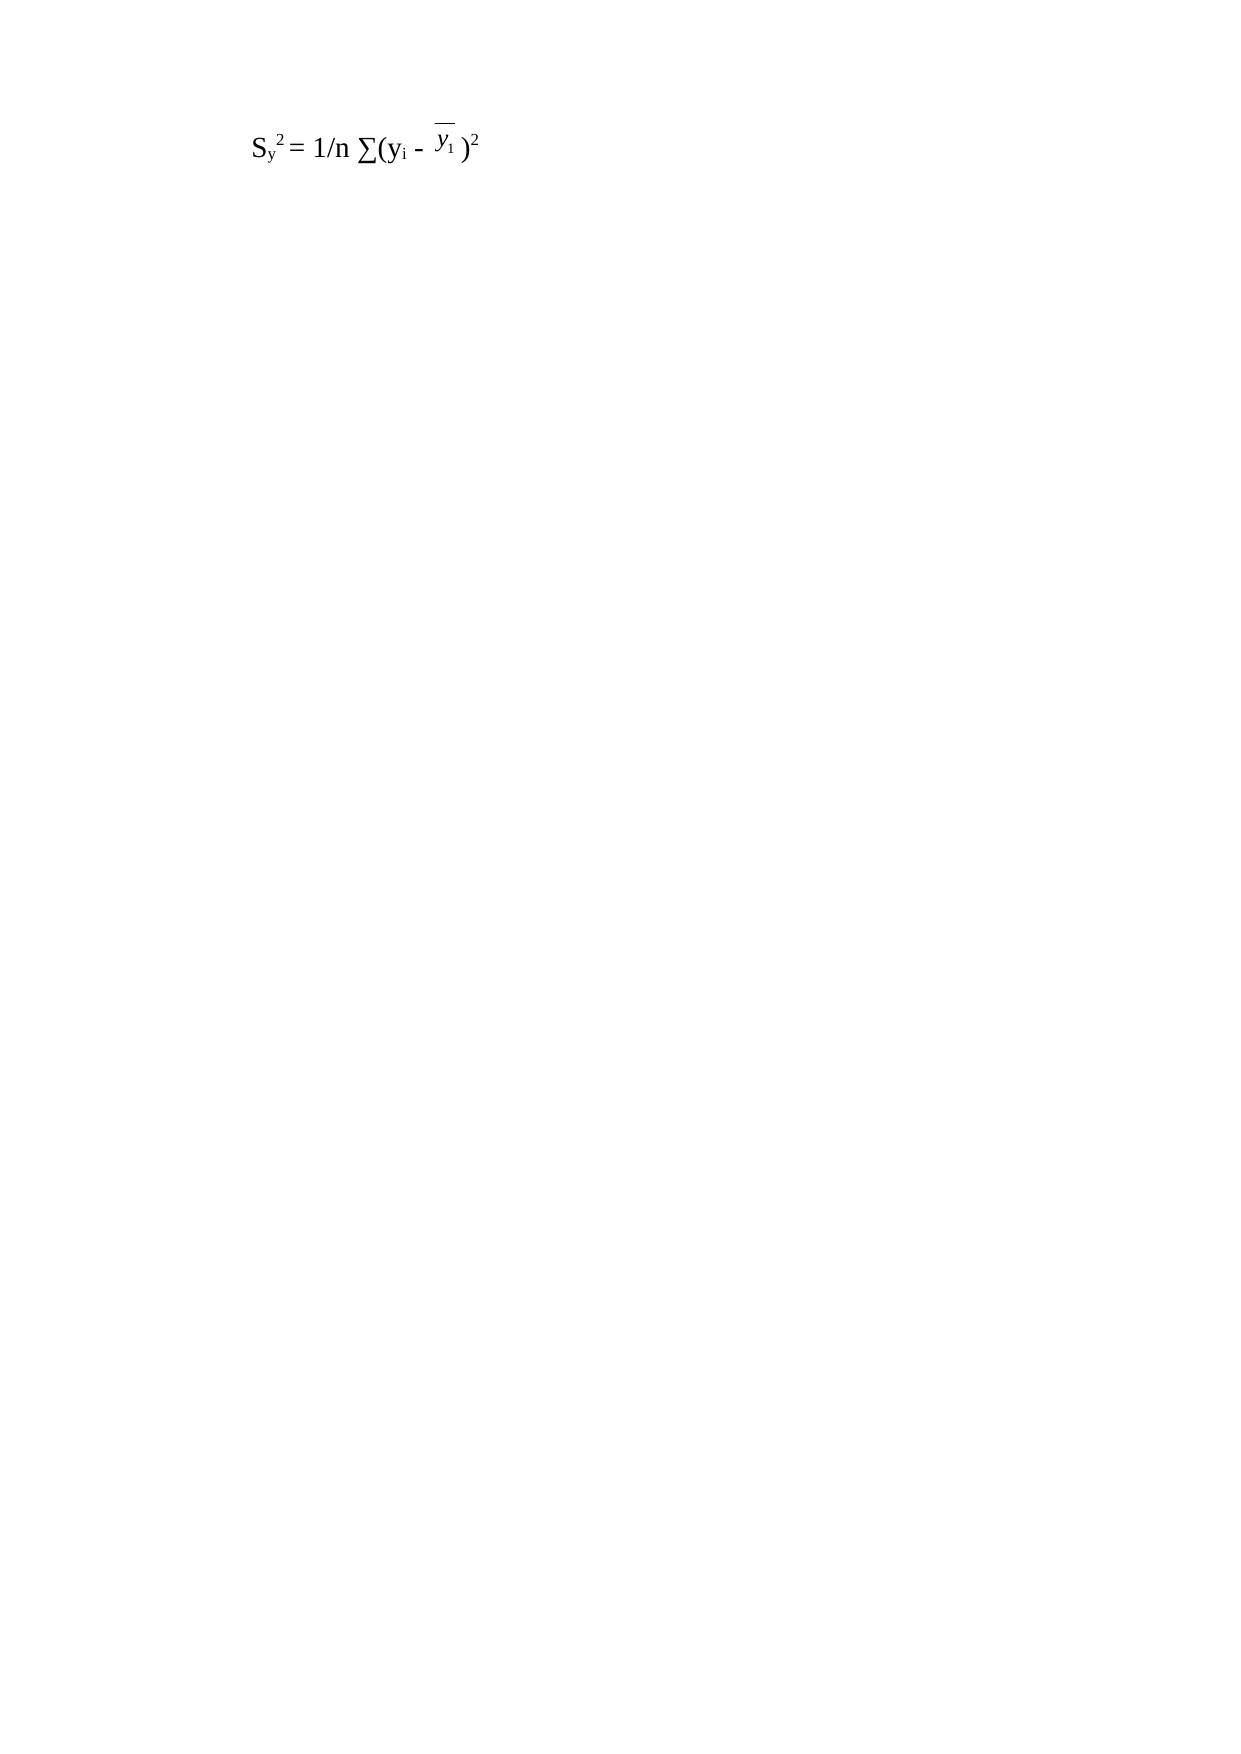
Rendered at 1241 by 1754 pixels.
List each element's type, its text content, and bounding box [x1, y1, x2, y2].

text Sy2 = 1/n ∑(yi - )2 [177, 118, 1152, 163]
